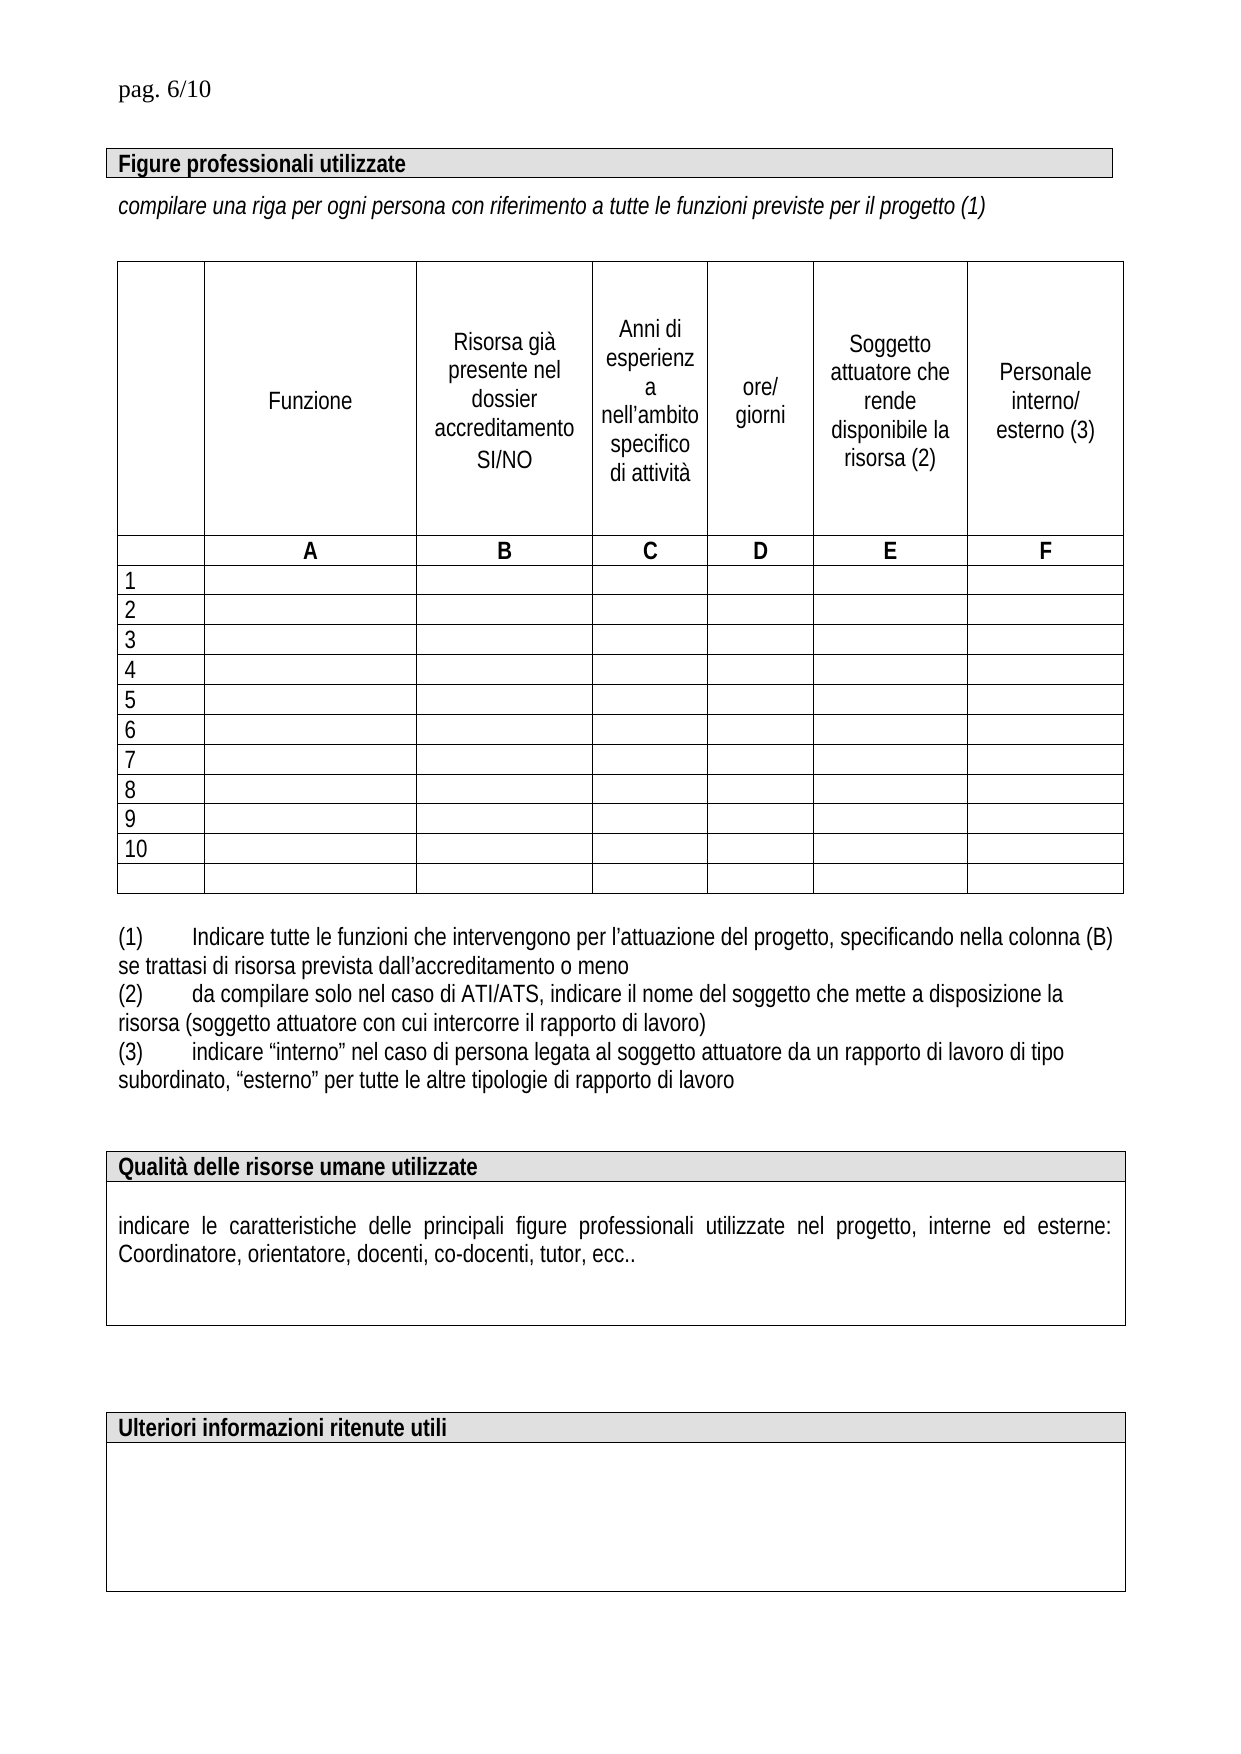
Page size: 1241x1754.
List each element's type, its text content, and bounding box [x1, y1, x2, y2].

table_header Risorsa già presente nel dossier accreditamento SI/NO [417, 262, 592, 535]
table_cell [593, 834, 707, 863]
table_header Ulteriori informazioni ritenute utili [107, 1413, 1125, 1442]
table_cell A [205, 536, 416, 564]
table_cell 10 [118, 834, 204, 863]
table_cell 9 [118, 804, 204, 833]
table_header Soggetto attuatore che rende disponibile la risorsa (2) [814, 262, 967, 535]
table_cell [205, 745, 416, 774]
table_header ore/ giorni [708, 262, 813, 535]
table_cell [417, 804, 592, 833]
table_cell [118, 536, 204, 564]
table_cell [417, 715, 592, 744]
table_cell [417, 864, 592, 892]
table_header Figure professionali utilizzate [107, 149, 1112, 177]
table_cell [968, 804, 1123, 833]
table_header Personale interno/ esterno (3) [968, 262, 1123, 535]
table_cell 8 [118, 775, 204, 803]
table_cell [417, 685, 592, 714]
table_cell B [417, 536, 592, 564]
table_cell [814, 566, 967, 594]
table_cell [814, 625, 967, 654]
table_cell [593, 745, 707, 774]
table_cell [968, 595, 1123, 624]
table_cell 2 [118, 595, 204, 624]
table_cell [708, 566, 813, 594]
table_cell [968, 715, 1123, 744]
table_cell 5 [118, 685, 204, 714]
table_cell [417, 775, 592, 803]
text (1) Indicare tutte le funzioni che intervengono per l’attuazione del progetto, specificando nella colonna (B) se trattasi di risorsa prevista dall’accreditamento o meno [118, 922, 1125, 979]
table_cell [708, 864, 813, 892]
table_cell indicare le caratteristiche delle principali figure professionali utilizzate nel progetto, interne ed esterne: Coordinatore, orientatore, docenti, co-docenti, tutor, ecc.. [107, 1182, 1125, 1325]
table_cell [417, 566, 592, 594]
table_header Funzione [205, 262, 416, 535]
table_cell [814, 864, 967, 892]
table_cell [814, 685, 967, 714]
table_cell [814, 804, 967, 833]
table_cell [593, 775, 707, 803]
table_cell [205, 625, 416, 654]
table_cell 4 [118, 655, 204, 684]
table_cell [107, 1443, 1125, 1591]
table_header Qualità delle risorse umane utilizzate [107, 1152, 1125, 1181]
table_cell [708, 804, 813, 833]
table_cell [968, 625, 1123, 654]
text (3) indicare “interno” nel caso di persona legata al soggetto attuatore da un rapporto di lavoro di tipo subordinato, “esterno” per tutte le altre tipologie di rapporto di lavoro [118, 1037, 1125, 1094]
table_cell F [968, 536, 1123, 564]
table_cell [708, 715, 813, 744]
table_cell E [814, 536, 967, 564]
table_cell [593, 685, 707, 714]
table_cell [205, 595, 416, 624]
table_cell [593, 864, 707, 892]
table_cell [205, 685, 416, 714]
table_cell [708, 834, 813, 863]
table_cell [708, 595, 813, 624]
table_cell [205, 834, 416, 863]
table_cell [708, 655, 813, 684]
table_cell [968, 745, 1123, 774]
table_cell [968, 864, 1123, 892]
table_cell 7 [118, 745, 204, 774]
table_cell [205, 566, 416, 594]
table_cell [814, 745, 967, 774]
table_cell C [593, 536, 707, 564]
table_cell [593, 566, 707, 594]
table_cell [814, 775, 967, 803]
table_cell [417, 745, 592, 774]
table_cell [417, 625, 592, 654]
table_cell [968, 685, 1123, 714]
table_header Anni di esperienza nell’ambito specifico di attività [593, 262, 707, 535]
table_cell [205, 864, 416, 892]
table_cell D [708, 536, 813, 564]
table_cell [417, 834, 592, 863]
table_cell [708, 745, 813, 774]
table_cell [968, 834, 1123, 863]
table_cell [814, 715, 967, 744]
table_header [118, 262, 204, 535]
table_cell [968, 655, 1123, 684]
table_cell [593, 595, 707, 624]
table_cell [417, 655, 592, 684]
table_cell [593, 625, 707, 654]
table_cell [814, 595, 967, 624]
table_cell [205, 775, 416, 803]
table_cell 3 [118, 625, 204, 654]
table_cell 6 [118, 715, 204, 744]
table_cell [593, 804, 707, 833]
table_cell [205, 804, 416, 833]
table_cell [205, 655, 416, 684]
table_cell [814, 834, 967, 863]
table_cell [814, 655, 967, 684]
table_cell [118, 864, 204, 892]
table_cell [205, 715, 416, 744]
table_cell [593, 655, 707, 684]
subtitle compilare una riga per ogni persona con riferimento a tutte le funzioni previste per il progetto (1) [118, 191, 1125, 219]
table_cell [968, 566, 1123, 594]
table_cell [708, 625, 813, 654]
text (2) da compilare solo nel caso di ATI/ATS, indicare il nome del soggetto che mette a disposizione la risorsa (soggetto attuatore con cui intercorre il rapporto di lavoro) [118, 979, 1125, 1037]
table_cell [968, 775, 1123, 803]
table_cell 1 [118, 566, 204, 594]
table_cell [593, 715, 707, 744]
table_cell [708, 685, 813, 714]
table_cell [417, 595, 592, 624]
table_cell [708, 775, 813, 803]
